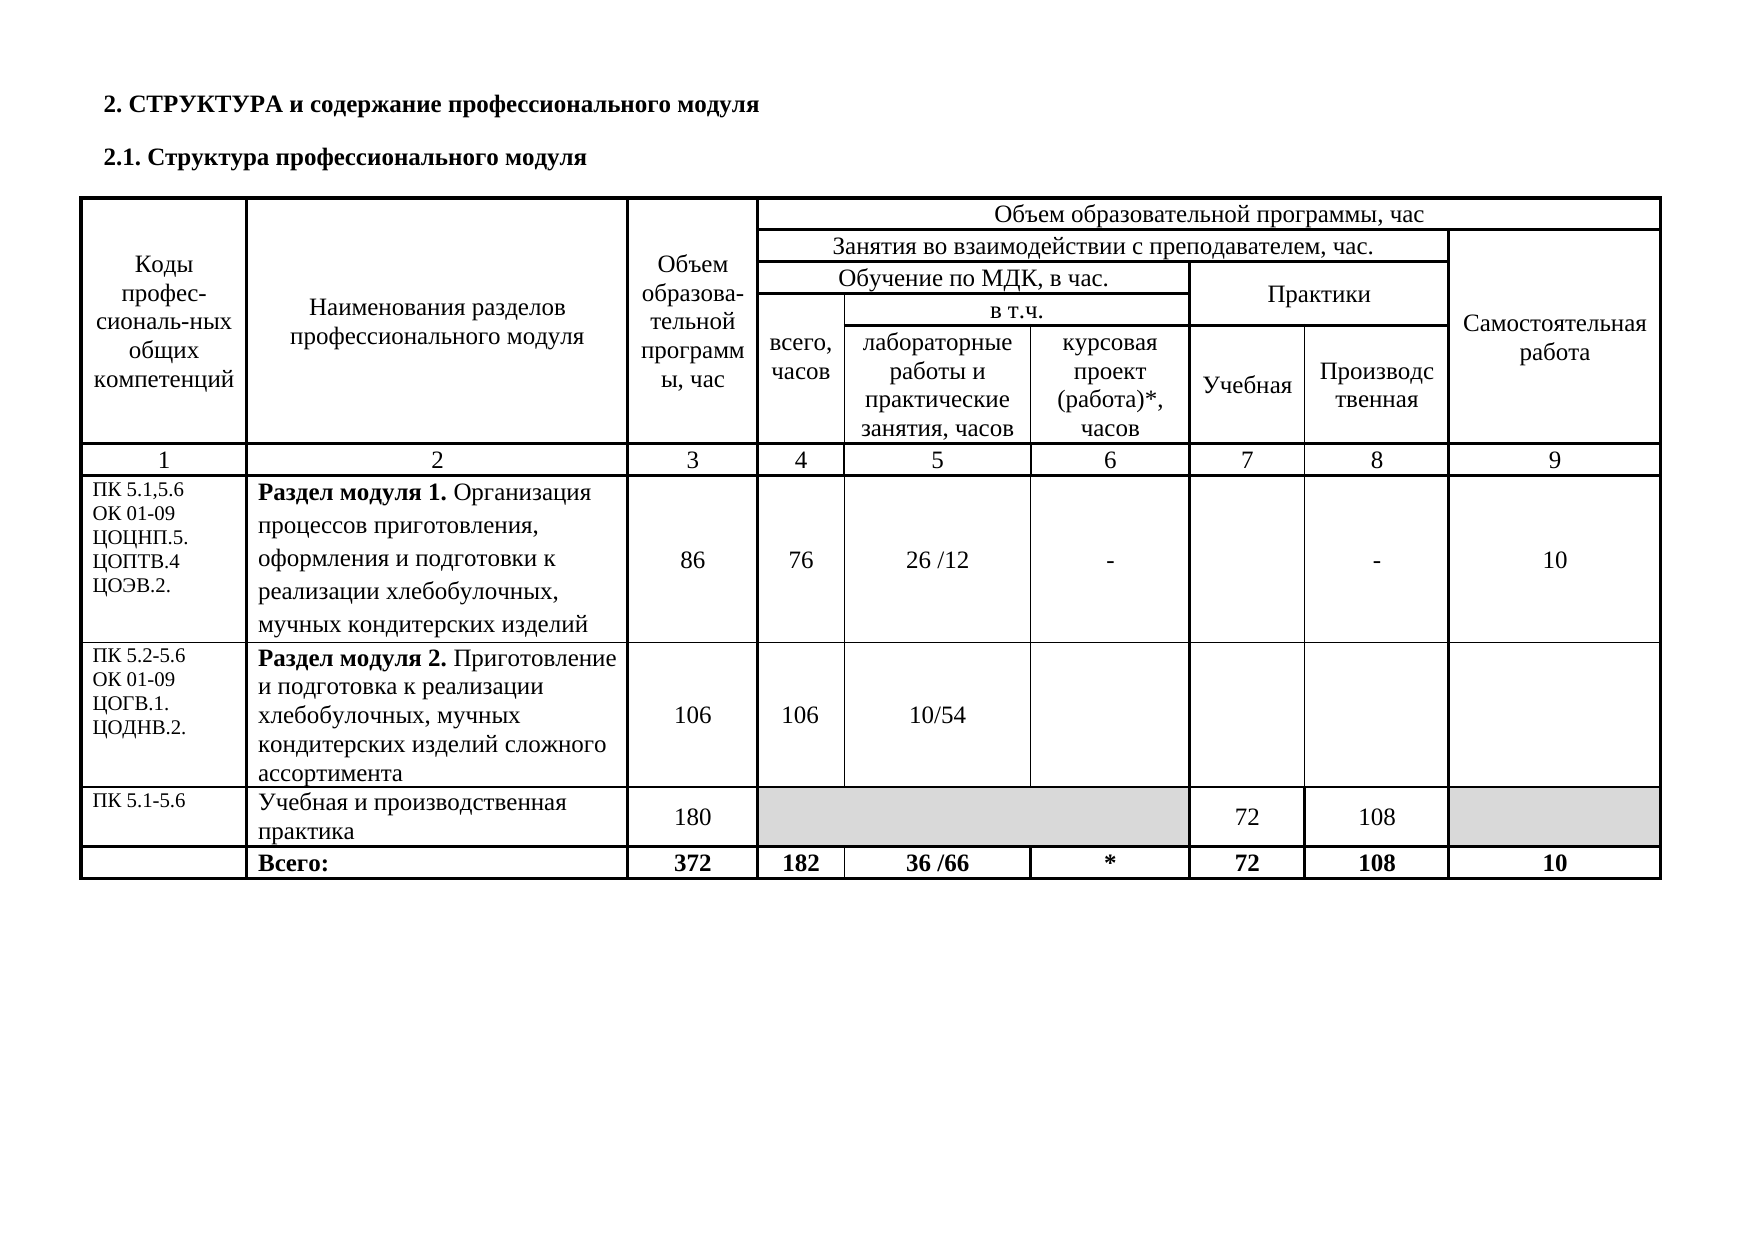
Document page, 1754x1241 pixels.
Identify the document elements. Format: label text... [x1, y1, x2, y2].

text 2. СТРУКТУРА и содержание профессионального модуля [103, 89, 1683, 117]
table_cell [1031, 643, 1188, 786]
table_cell 108 [1306, 788, 1447, 845]
table_cell ПК 5.1,5.6 ОК 01-09 ЦОЦНП.5. ЦОПТВ.4 ЦОЭВ.2. [83, 477, 245, 642]
table_cell [83, 848, 245, 877]
table_cell 4 [759, 445, 843, 474]
table_cell 180 [629, 788, 756, 845]
table_cell 36 /66 [845, 848, 1029, 877]
table_cell ПК 5.2-5.6 ОК 01-09 ЦОГВ.1. ЦОДНВ.2. [83, 643, 245, 786]
table_cell 26 /12 [845, 477, 1030, 642]
text 2.1. Структура профессионального модуля [103, 142, 1683, 171]
table_cell 9 [1450, 445, 1659, 474]
table_cell 5 [845, 445, 1030, 474]
table_cell 106 [759, 643, 844, 786]
table_cell [1191, 643, 1304, 786]
table_cell в т.ч. [845, 295, 1188, 324]
table_cell 182 [759, 848, 844, 877]
table_header Объем образовательной программы, час [759, 200, 1659, 228]
table_header Коды профес-сиональ-ных общих компетенций [83, 200, 245, 442]
table_cell Занятия во взаимодействии с преподавателем, час. [759, 231, 1447, 260]
table_cell [1450, 788, 1659, 845]
table_cell 108 [1306, 848, 1447, 877]
table_cell 372 [629, 848, 756, 877]
table_cell [759, 788, 1188, 845]
table_cell 72 [1191, 788, 1303, 845]
table_cell [1305, 643, 1447, 786]
table_cell [1450, 643, 1659, 786]
table_cell Практики [1191, 263, 1447, 324]
table_cell 106 [629, 643, 756, 786]
table_cell 76 [759, 477, 844, 642]
table_cell 2 [248, 445, 626, 474]
table_cell 8 [1305, 445, 1447, 474]
table_cell Обучение по МДК, в час. [759, 263, 1188, 292]
table_cell 7 [1191, 445, 1304, 474]
table_cell 10 [1450, 848, 1659, 877]
table_cell 72 [1191, 848, 1303, 877]
table_cell лабораторные работы и практические занятия, часов [845, 327, 1030, 442]
table_header Объем образова-тельной программы, час [629, 200, 756, 442]
table_cell 10 [1450, 477, 1659, 642]
table_cell - [1031, 477, 1188, 642]
table_cell Учебная [1191, 327, 1304, 442]
table_cell 3 [629, 445, 756, 474]
table_header Наименования разделов профессионального модуля [248, 200, 626, 442]
table_cell всего, часов [759, 295, 844, 442]
table_cell ПК 5.1-5.6 [83, 788, 245, 845]
table_cell Всего: [248, 848, 626, 877]
table_cell [1191, 477, 1304, 642]
table_cell - [1305, 477, 1447, 642]
table_cell Раздел модуля 1. Организация процессов приготовления, оформления и подготовки к реализации хлебобулочных, мучных кондитерских изделий [248, 477, 626, 642]
table_cell Производственная [1305, 327, 1447, 442]
table_cell 6 [1032, 445, 1188, 474]
table_cell 86 [629, 477, 756, 642]
table_cell Раздел модуля 2. Приготовление и подготовка к реализации хлебобулочных, мучных кондитерских изделий сложного ассортимента [248, 643, 626, 786]
table_cell 1 [83, 445, 245, 474]
table_cell Учебная и производственная практика [248, 788, 626, 845]
table_cell * [1032, 848, 1188, 877]
table_cell 10/54 [845, 643, 1030, 786]
table_cell Самостоятельная работа [1450, 231, 1659, 442]
table_cell курсовая проект (работа)*, часов [1031, 327, 1188, 442]
